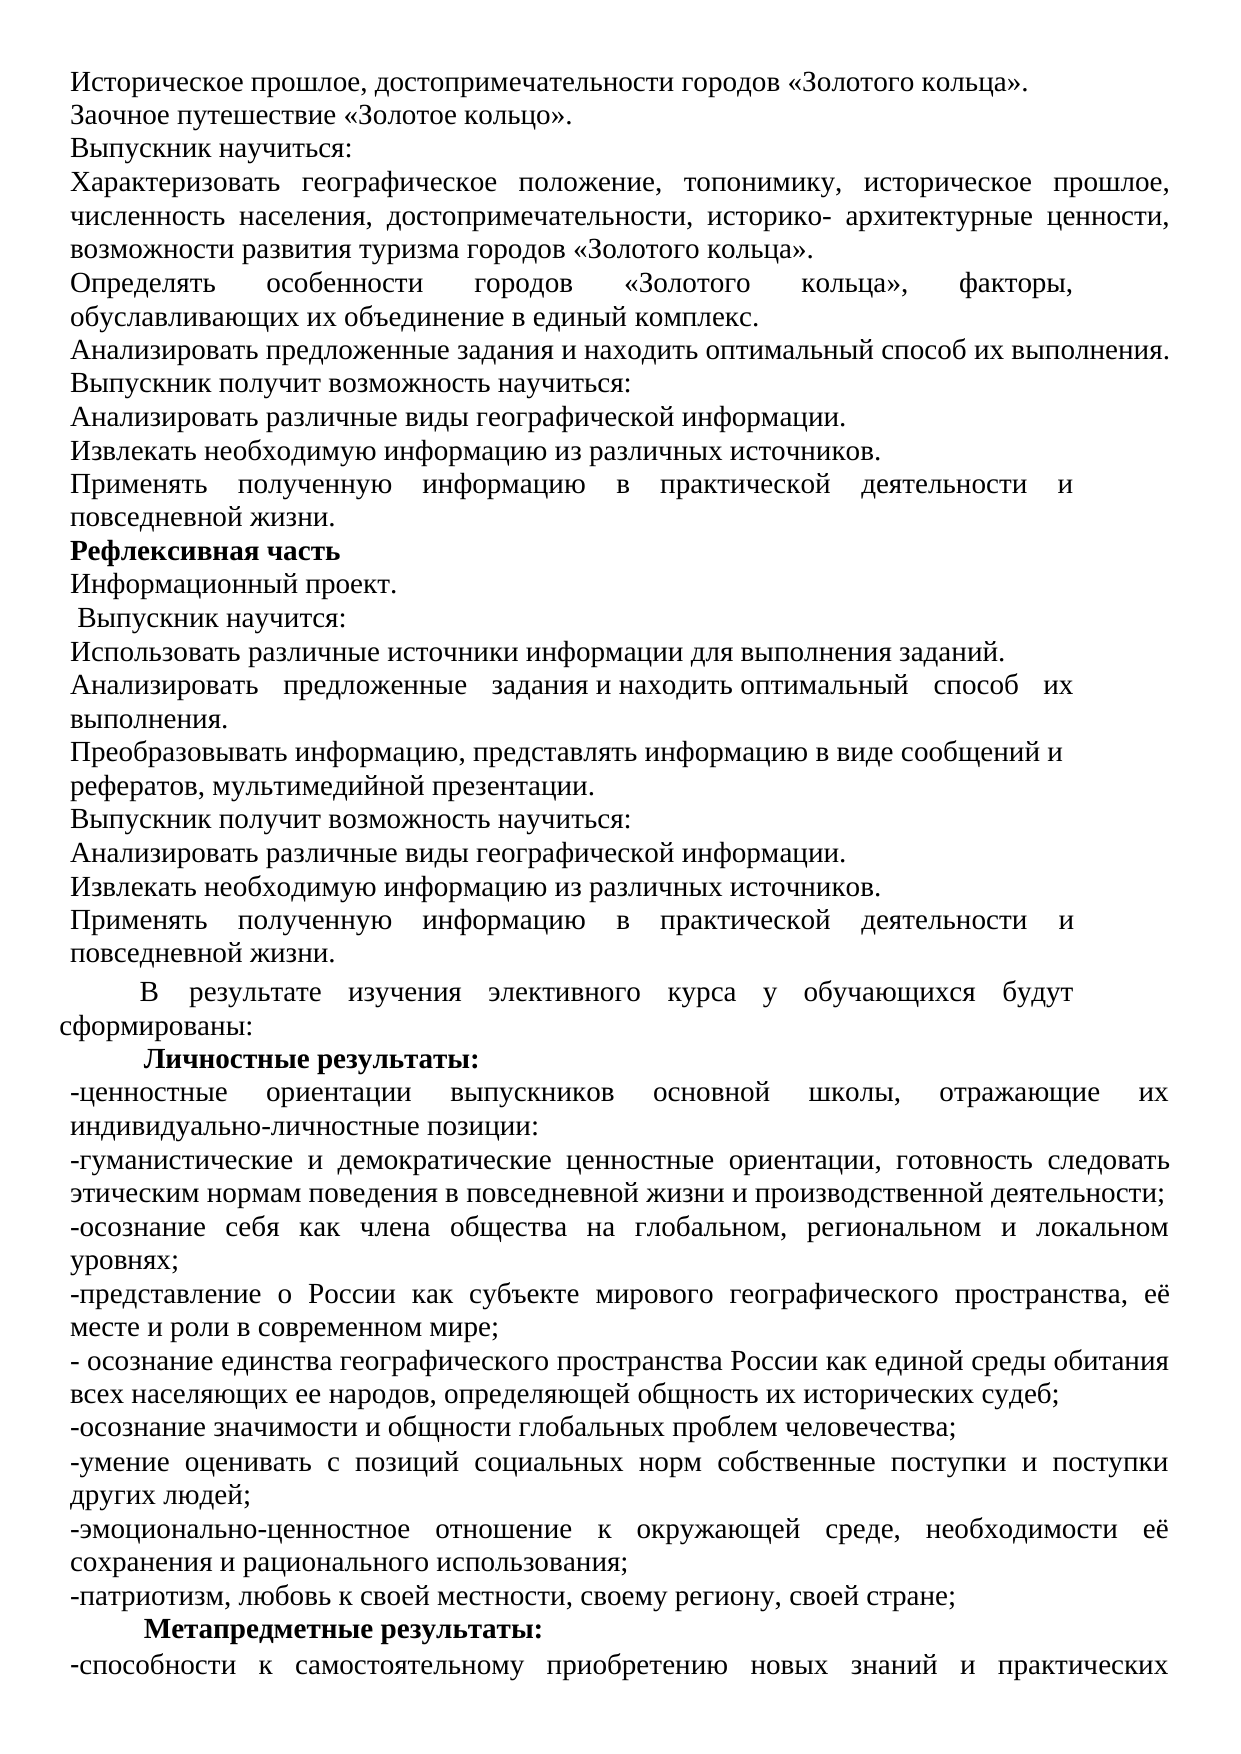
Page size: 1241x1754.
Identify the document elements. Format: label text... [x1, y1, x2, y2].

subtitle Личностные результаты: [143, 1041, 924, 1075]
text Выпускник научится: [70, 600, 964, 634]
text Историческое прошлое, достопримечательности городов «Золотого кольца». Заочное путешествие «Золотое кольцо». [70, 64, 1127, 131]
text Применять полученную информацию в практической деятельности и повседневной жизни. [70, 902, 1171, 969]
text -патриотизм, любовь к своей местности, своему региону, своей стране; [70, 1578, 1181, 1612]
text Информационный проект. [70, 567, 964, 600]
text -эмоционально-ценностное отношение к окружающей среде, необходимости её сохранения и рационального использования; [70, 1511, 1170, 1578]
text Выпускник научиться: [70, 131, 924, 164]
text Выпускник получит возможность научиться: [70, 366, 924, 399]
text Использовать различные источники информации для выполнения заданий. Анализировать предложенные задания и находить оптимальный способ их выполнения. [70, 634, 1170, 734]
text - осознание единства географического пространства России как единой среды обитания всех населяющих ее народов, определяющей общность их исторических судеб; [70, 1343, 1170, 1410]
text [70, 1647, 1169, 1681]
text -ценностные ориентации выпускников основной школы, отражающие их индивидуально-личностные позиции: [70, 1075, 1170, 1142]
text -осознание значимости и общности глобальных проблем человечества; [70, 1410, 1181, 1444]
text -гуманистические и демократические ценностные ориентации, готовность следовать этическим нормам поведения в повседневной жизни и производственной деятельности; [70, 1142, 1171, 1209]
text -умение оценивать с позиций социальных норм собственные поступки и поступки других людей; [70, 1444, 1169, 1511]
subtitle Рефлексивная часть [70, 533, 924, 567]
text -осознание себя как члена общества на глобальном, региональном и локальном уровнях; [70, 1209, 1170, 1276]
text Выпускник получит возможность научиться: [70, 802, 924, 835]
text Анализировать различные виды географической информации. Извлекать необходимую информацию из различных источников. [70, 835, 980, 902]
text Применять полученную информацию в практической деятельности и повседневной жизни. [70, 466, 1170, 533]
text В результате изучения элективного курса у обучающихся будут сформированы: [59, 974, 1170, 1041]
text Анализировать предложенные задания и находить оптимальный способ их выполнения. [70, 332, 1181, 366]
text -представление о России как субъекте мирового географического пространства, её месте и роли в современном мире; [70, 1276, 1171, 1343]
text Характеризовать географическое положение, топонимику, историческое прошлое, численность населения, достопримечательности, историко- архитектурные ценности, возможности развития туризма городов «Золотого кольца». [70, 164, 1171, 265]
text Преобразовывать информацию, представлять информацию в виде сообщений и рефератов, мультимедийной презентации. [70, 734, 1181, 802]
subtitle Метапредметные результаты: [143, 1612, 924, 1645]
text Определять особенности городов «Золотого кольца», факторы, обуславливающих их объединение в единый комплекс. [70, 265, 1170, 332]
text Анализировать различные виды географической информации. Извлекать необходимую информацию из различных источников. [70, 399, 980, 466]
